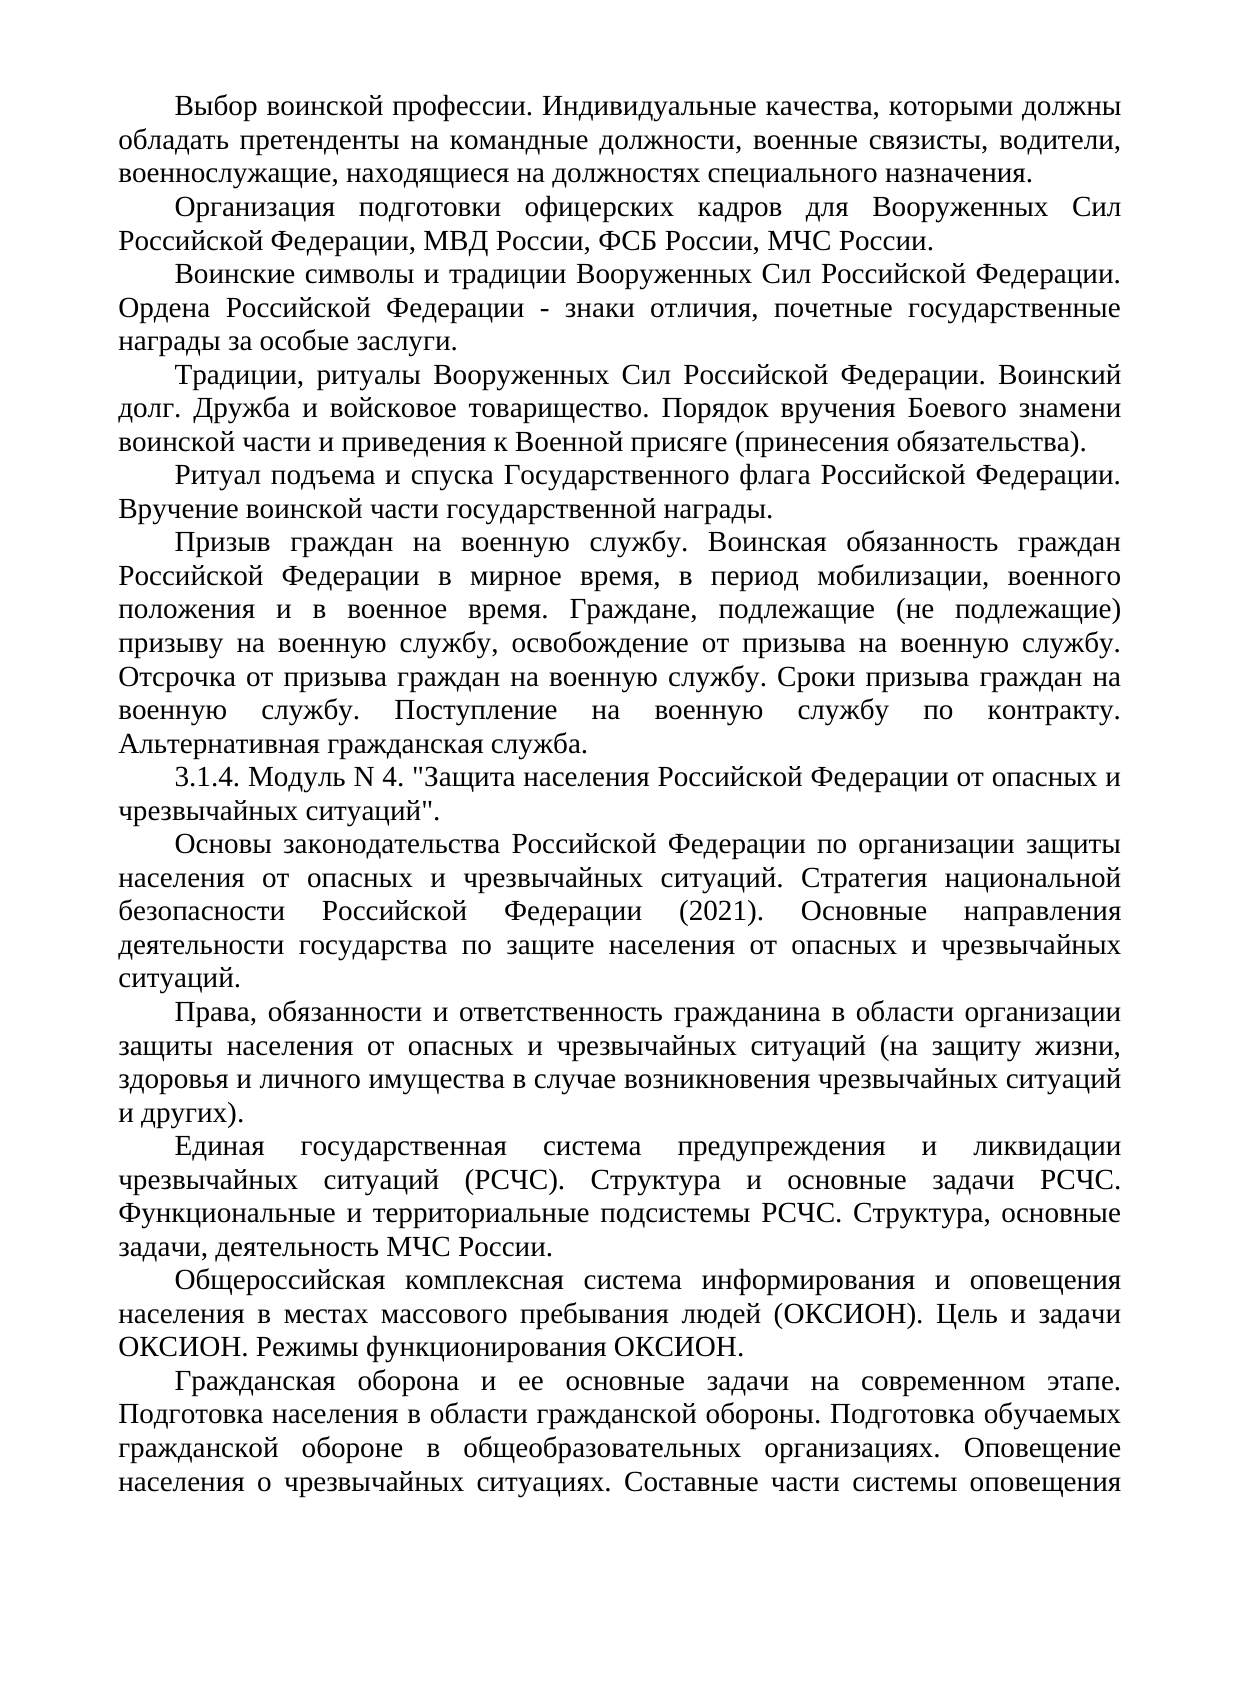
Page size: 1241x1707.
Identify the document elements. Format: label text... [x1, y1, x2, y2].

text Выбор воинской профессии. Индивидуальные качества, которыми должны обладать претенденты на командные должности, военные связисты, водители, военнослужащие, находящиеся на должностях специального назначения. [118, 88, 1122, 189]
text Общероссийская комплексная система информирования и оповещения населения в местах массового пребывания людей (ОКСИОН). Цель и задачи ОКСИОН. Режимы функционирования ОКСИОН. [118, 1262, 1122, 1363]
text Права, обязанности и ответственность гражданина в области организации защиты населения от опасных и чрезвычайных ситуаций (на защиту жизни, здоровья и личного имущества в случае возникновения чрезвычайных ситуаций и других). [118, 994, 1122, 1128]
text Призыв граждан на военную службу. Воинская обязанность граждан Российской Федерации в мирное время, в период мобилизации, военного положения и в военное время. Граждане, подлежащие (не подлежащие) призыву на военную службу, освобождение от призыва на военную службу. Отсрочка от призыва граждан на военную службу. Сроки призыва граждан на военную службу. Поступление на военную службу по контракту. Альтернативная гражданская служба. [118, 524, 1122, 759]
text Организация подготовки офицерских кадров для Вооруженных Сил Российской Федерации, МВД России, ФСБ России, МЧС России. [118, 189, 1122, 256]
text Традиции, ритуалы Вооруженных Сил Российской Федерации. Воинский долг. Дружба и войсковое товарищество. Порядок вручения Боевого знамени воинской части и приведения к Военной присяге (принесения обязательства). [118, 357, 1122, 457]
text Единая государственная система предупреждения и ликвидации чрезвычайных ситуаций (РСЧС). Структура и основные задачи РСЧС. Функциональные и территориальные подсистемы РСЧС. Структура, основные задачи, деятельность МЧС России. [118, 1128, 1122, 1262]
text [118, 1363, 1122, 1497]
text 3.1.4. Модуль N 4. "Защита населения Российской Федерации от опасных и чрезвычайных ситуаций". [118, 759, 1122, 826]
text Ритуал подъема и спуска Государственного флага Российской Федерации. Вручение воинской части государственной награды. [118, 457, 1122, 524]
text Воинские символы и традиции Вооруженных Сил Российской Федерации. Ордена Российской Федерации - знаки отличия, почетные государственные награды за особые заслуги. [118, 256, 1122, 357]
text Основы законодательства Российской Федерации по организации защиты населения от опасных и чрезвычайных ситуаций. Стратегия национальной безопасности Российской Федерации (2021). Основные направления деятельности государства по защите населения от опасных и чрезвычайных ситуаций. [118, 826, 1122, 994]
